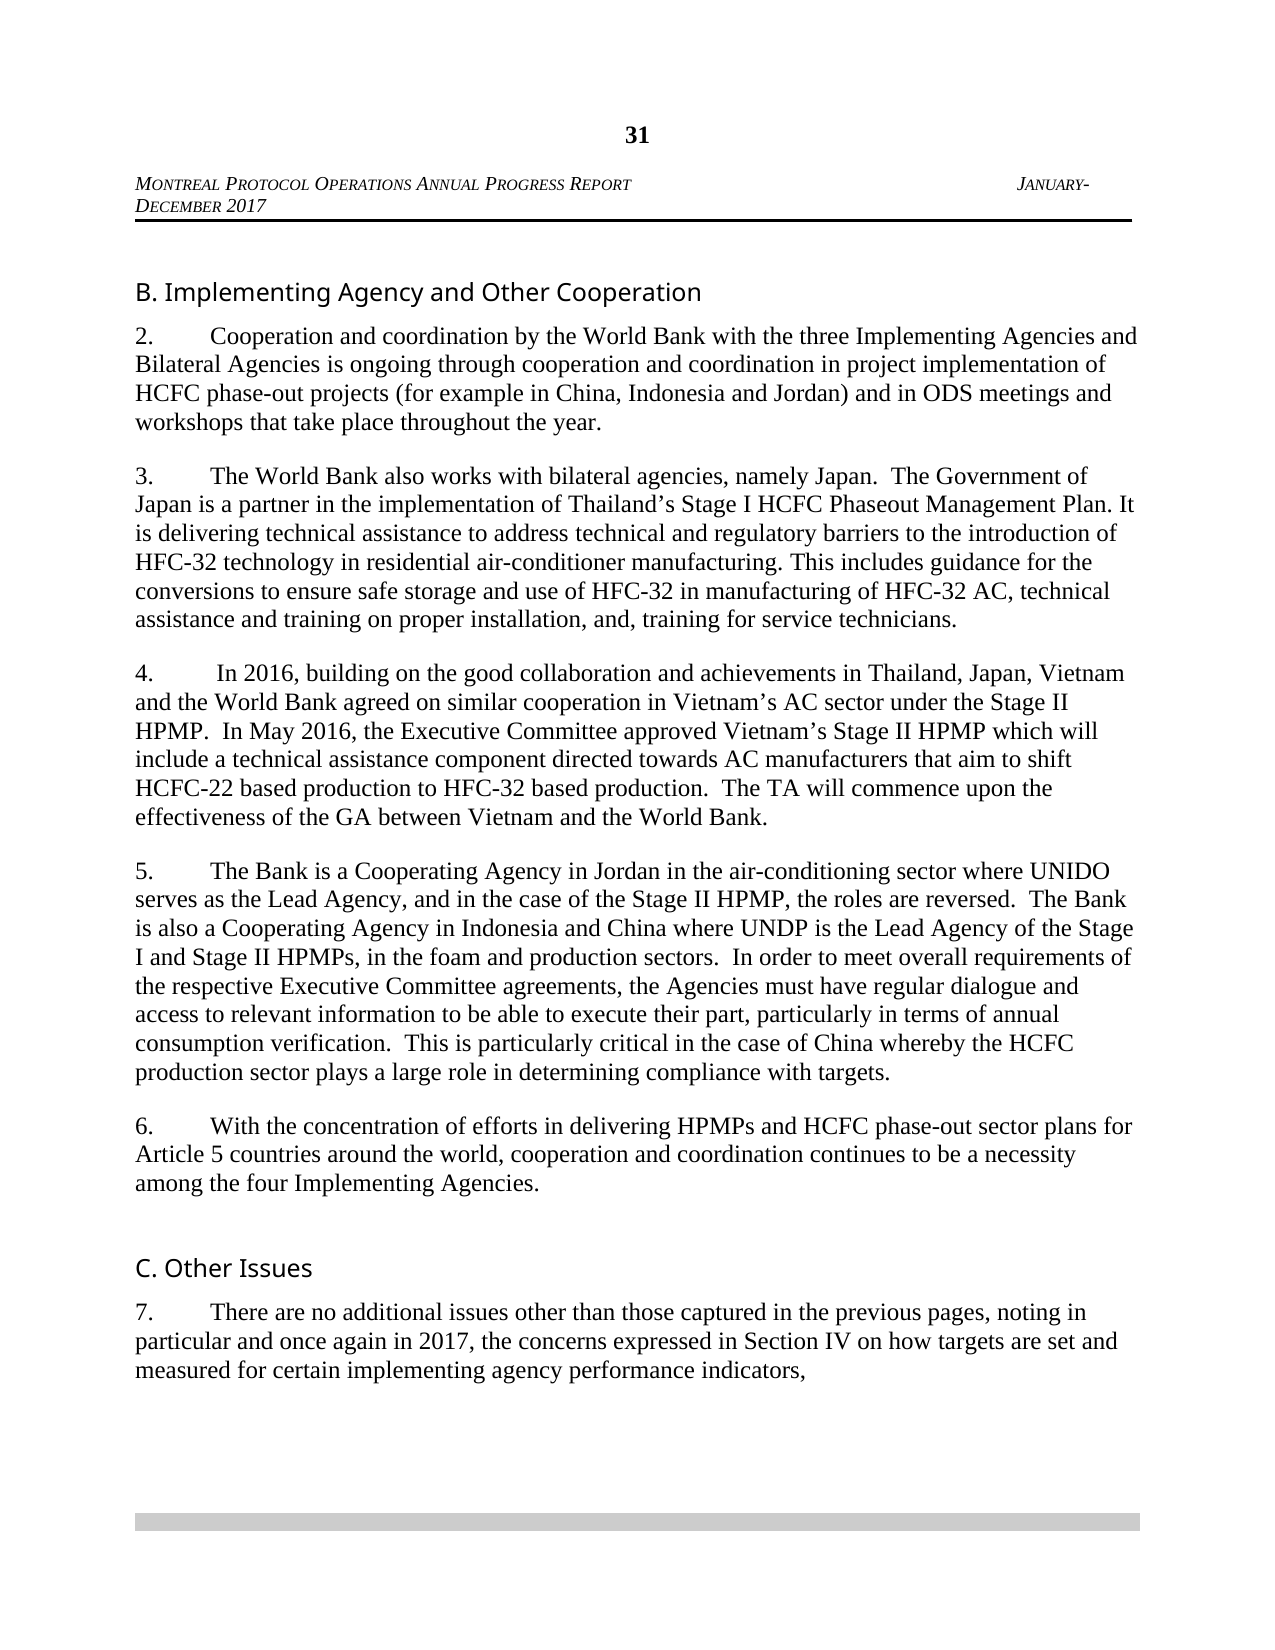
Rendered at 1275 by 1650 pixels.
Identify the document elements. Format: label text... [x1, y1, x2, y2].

subtitle In 2016, building on the good collaboration and achievements in Thailand, Japan, Vietnam and the World Bank agreed on similar cooperation in Vietnam’s AC sector under the Stage II HPMP. In May 2016, the Executive Committee approved Vietnam’s Stage II HPMP which will include a technical assistance component directed towards AC manufacturers that aim to shift HCFC-22 based production to HFC-32 based production. The TA will commence upon the effectiveness of the GA between Vietnam and the World Bank. [135, 658, 1140, 831]
subtitle C. Other Issues [135, 1251, 1140, 1285]
subtitle There are no additional issues other than those captured in the previous pages, noting in particular and once again in 2017, the concerns expressed in Section IV on how targets are set and measured for certain implementing agency performance indicators, [135, 1297, 1140, 1384]
subtitle The Bank is a Cooperating Agency in Jordan in the air-conditioning sector where UNIDO serves as the Lead Agency, and in the case of the Stage II HPMP, the roles are reversed. The Bank is also a Cooperating Agency in Indonesia and China where UNDP is the Lead Agency of the Stage I and Stage II HPMPs, in the foam and production sectors. In order to meet overall requirements of the respective Executive Committee agreements, the Agencies must have regular dialogue and access to relevant information to be able to execute their part, particularly in terms of annual consumption verification. This is particularly critical in the case of China whereby the HCFC production sector plays a large role in determining compliance with targets. [135, 856, 1140, 1086]
subtitle The World Bank also works with bilateral agencies, namely Japan. The Government of Japan is a partner in the implementation of Thailand’s Stage I HCFC Phaseout Management Plan. It is delivering technical assistance to address technical and regulatory barriers to the introduction of HFC-32 technology in residential air-conditioner manufacturing. This includes guidance for the conversions to ensure safe storage and use of HFC-32 in manufacturing of HFC-32 AC, technical assistance and training on proper installation, and, training for service technicians. [135, 461, 1140, 633]
subtitle B. Implementing Agency and Other Cooperation [135, 274, 1140, 308]
subtitle Cooperation and coordination by the World Bank with the three Implementing Agencies and Bilateral Agencies is ongoing through cooperation and coordination in project implementation of HCFC phase-out projects (for example in China, Indonesia and Jordan) and in ODS meetings and workshops that take place throughout the year. [135, 321, 1140, 436]
subtitle With the concentration of efforts in delivering HPMPs and HCFC phase-out sector plans for Article 5 countries around the world, cooperation and coordination continues to be a necessity among the four Implementing Agencies. [135, 1111, 1140, 1197]
